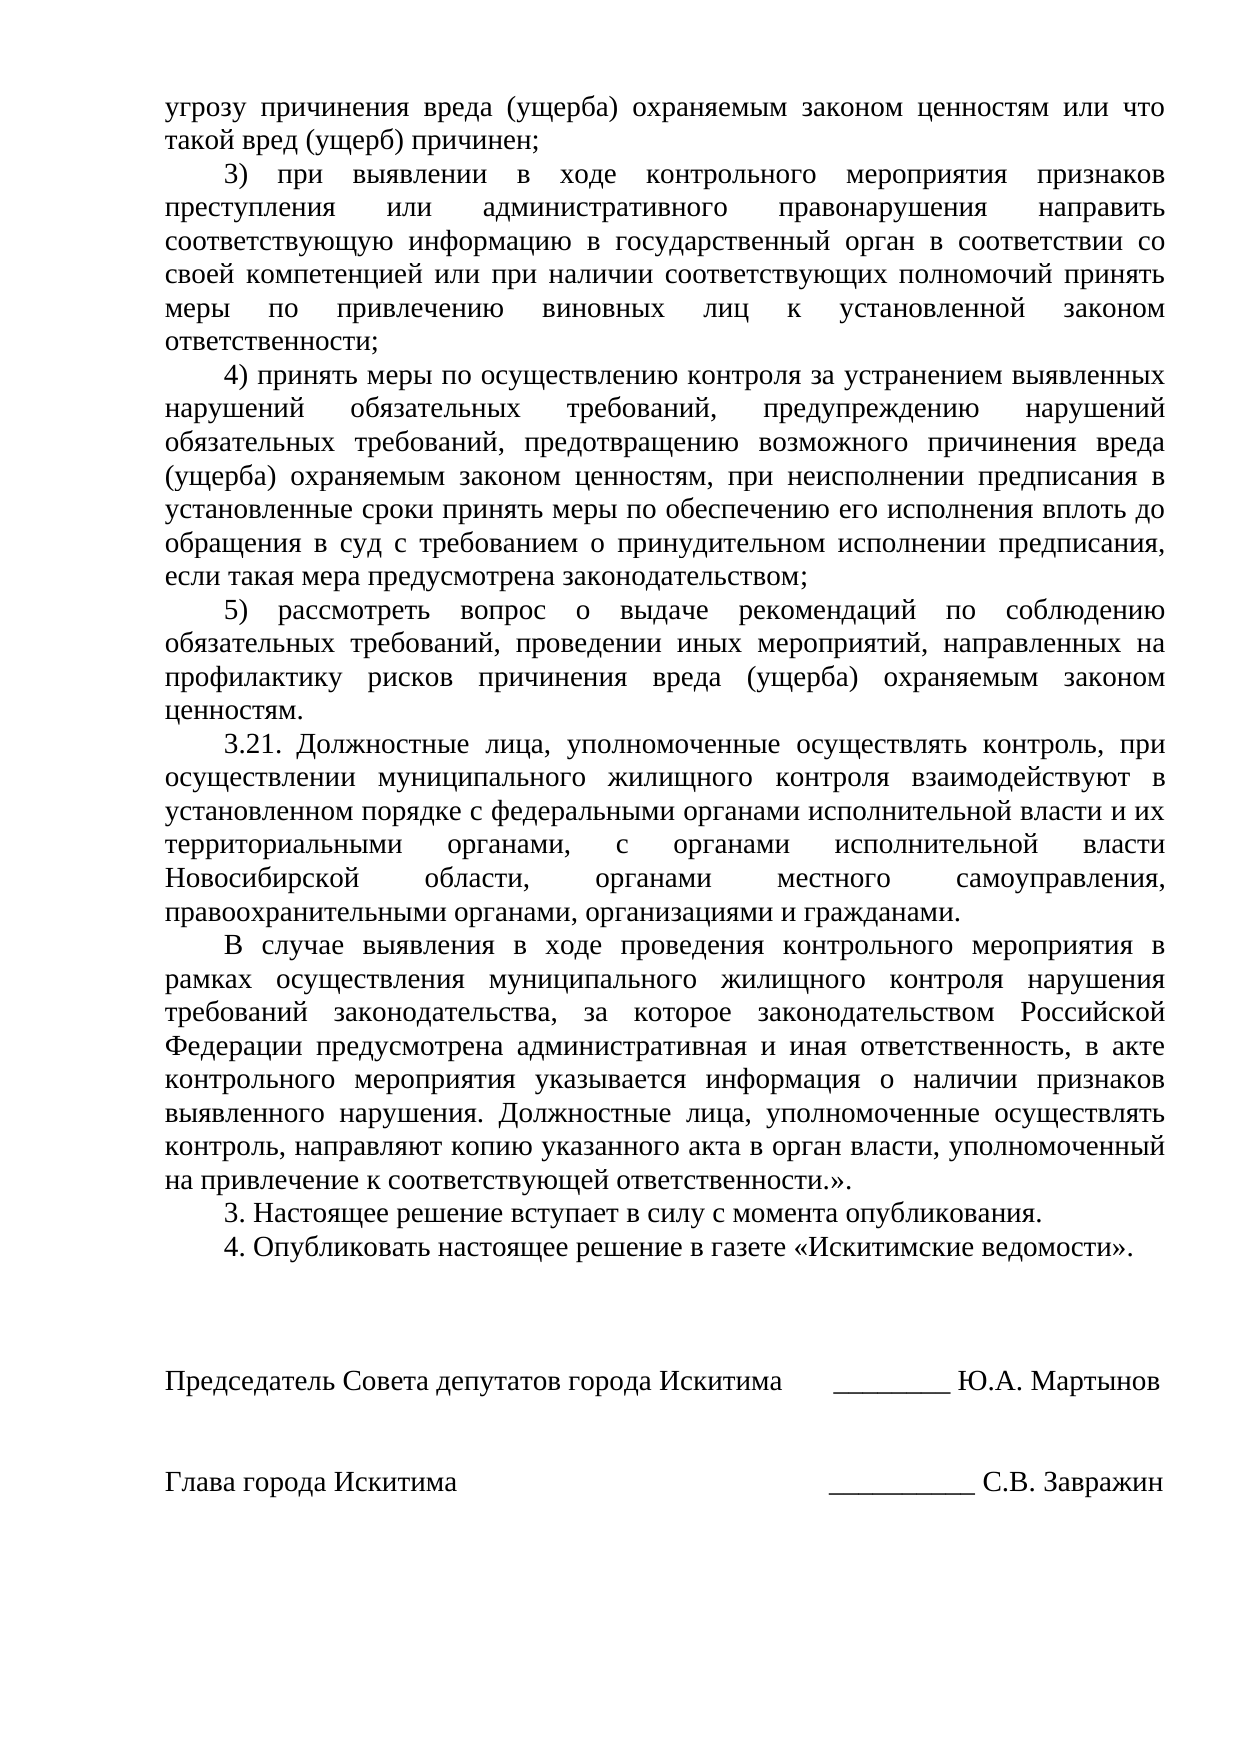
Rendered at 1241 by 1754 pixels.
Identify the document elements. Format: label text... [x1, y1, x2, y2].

text 4. Опубликовать настоящее решение в газете «Искитимские ведомости». [164, 1229, 1166, 1263]
text 3) при выявлении в ходе контрольного мероприятия признаков преступления или административного правонарушения направить соответствующую информацию в государственный орган в соответствии со своей компетенцией или при наличии соответствующих полномочий принять меры по привлечению виновных лиц к установленной законом ответственности; [164, 156, 1166, 357]
text Председатель Совета депутатов города Искитима ________ Ю.А. Мартынов [164, 1363, 1166, 1397]
text В случае выявления в ходе проведения контрольного мероприятия в рамках осуществления муниципального жилищного контроля нарушения требований законодательства, за которое законодательством Российской Федерации предусмотрена административная и иная ответственность, в акте контрольного мероприятия указывается информация о наличии признаков выявленного нарушения. Должностные лица, уполномоченные осуществлять контроль, направляют копию указанного акта в орган власти, уполномоченный на привлечение к соответствующей ответственности.». [164, 927, 1166, 1196]
text 3.21. Должностные лица, уполномоченные осуществлять контроль, при осуществлении муниципального жилищного контроля взаимодействуют в установленном порядке с федеральными органами исполнительной власти и их территориальными органами, с органами исполнительной власти Новосибирской области, органами местного самоуправления, правоохранительными органами, организациями и гражданами. [164, 726, 1166, 927]
text 5) рассмотреть вопрос о выдаче рекомендаций по соблюдению обязательных требований, проведении иных мероприятий, направленных на профилактику рисков причинения вреда (ущерба) охраняемым законом ценностям. [164, 592, 1166, 726]
text 3. Настоящее решение вступает в силу с момента опубликования. [164, 1196, 1166, 1229]
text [164, 89, 1166, 156]
text Глава города Искитима __________ С.В. Завражин [164, 1464, 1166, 1497]
